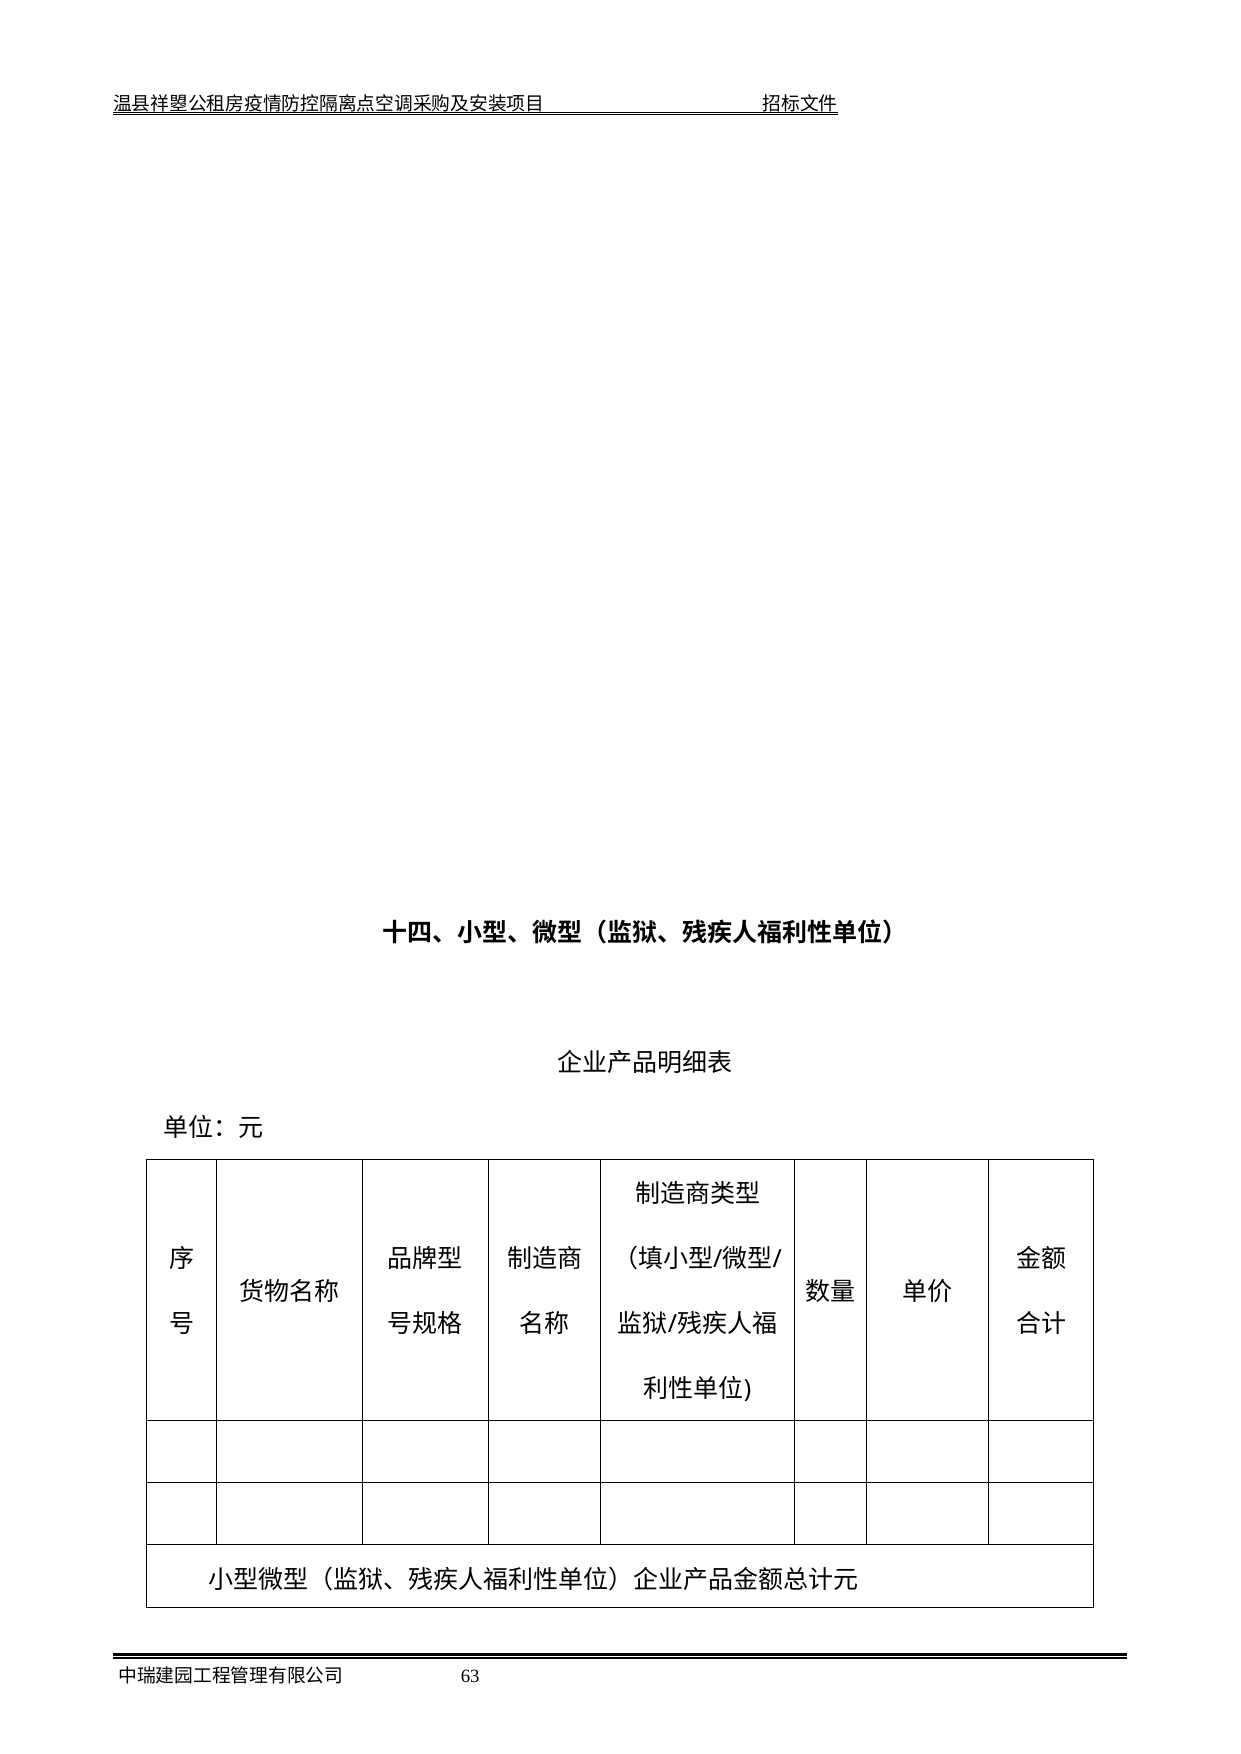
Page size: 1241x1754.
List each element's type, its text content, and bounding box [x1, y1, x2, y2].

table_cell [363, 1483, 488, 1544]
table_cell 小型微型（监狱、残疾人福利性单位）企业产品金额总计元 [147, 1545, 1093, 1607]
table_cell [867, 1421, 988, 1482]
table_cell [147, 1421, 216, 1482]
table_header 品牌型 号规格 [363, 1160, 488, 1419]
text 企业产品明细表 [113, 1028, 1127, 1093]
table_cell [489, 1483, 600, 1544]
table_cell [989, 1483, 1093, 1544]
table_header 金额 合计 [989, 1160, 1093, 1419]
table_cell [795, 1421, 866, 1482]
table_header 单价 [867, 1160, 988, 1419]
table_header 制造商 名称 [489, 1160, 600, 1419]
table_cell [989, 1421, 1093, 1482]
table_cell [867, 1483, 988, 1544]
table_cell [363, 1421, 488, 1482]
table_cell [217, 1421, 362, 1482]
table_cell [489, 1421, 600, 1482]
table_header 数量 [795, 1160, 866, 1419]
table_cell [795, 1483, 866, 1544]
text 十四、小型、微型（监狱、残疾人福利性单位） [113, 898, 1127, 963]
table_cell [601, 1421, 794, 1482]
table_header 制造商类型（填小型/微型/监狱/残疾人福利性单位) [601, 1160, 794, 1419]
text 单位：元 [113, 1093, 1127, 1158]
table_cell [147, 1483, 216, 1544]
table_cell [601, 1483, 794, 1544]
table_header 货物名称 [217, 1160, 362, 1419]
table_cell [217, 1483, 362, 1544]
table_header 序号 [147, 1160, 216, 1419]
